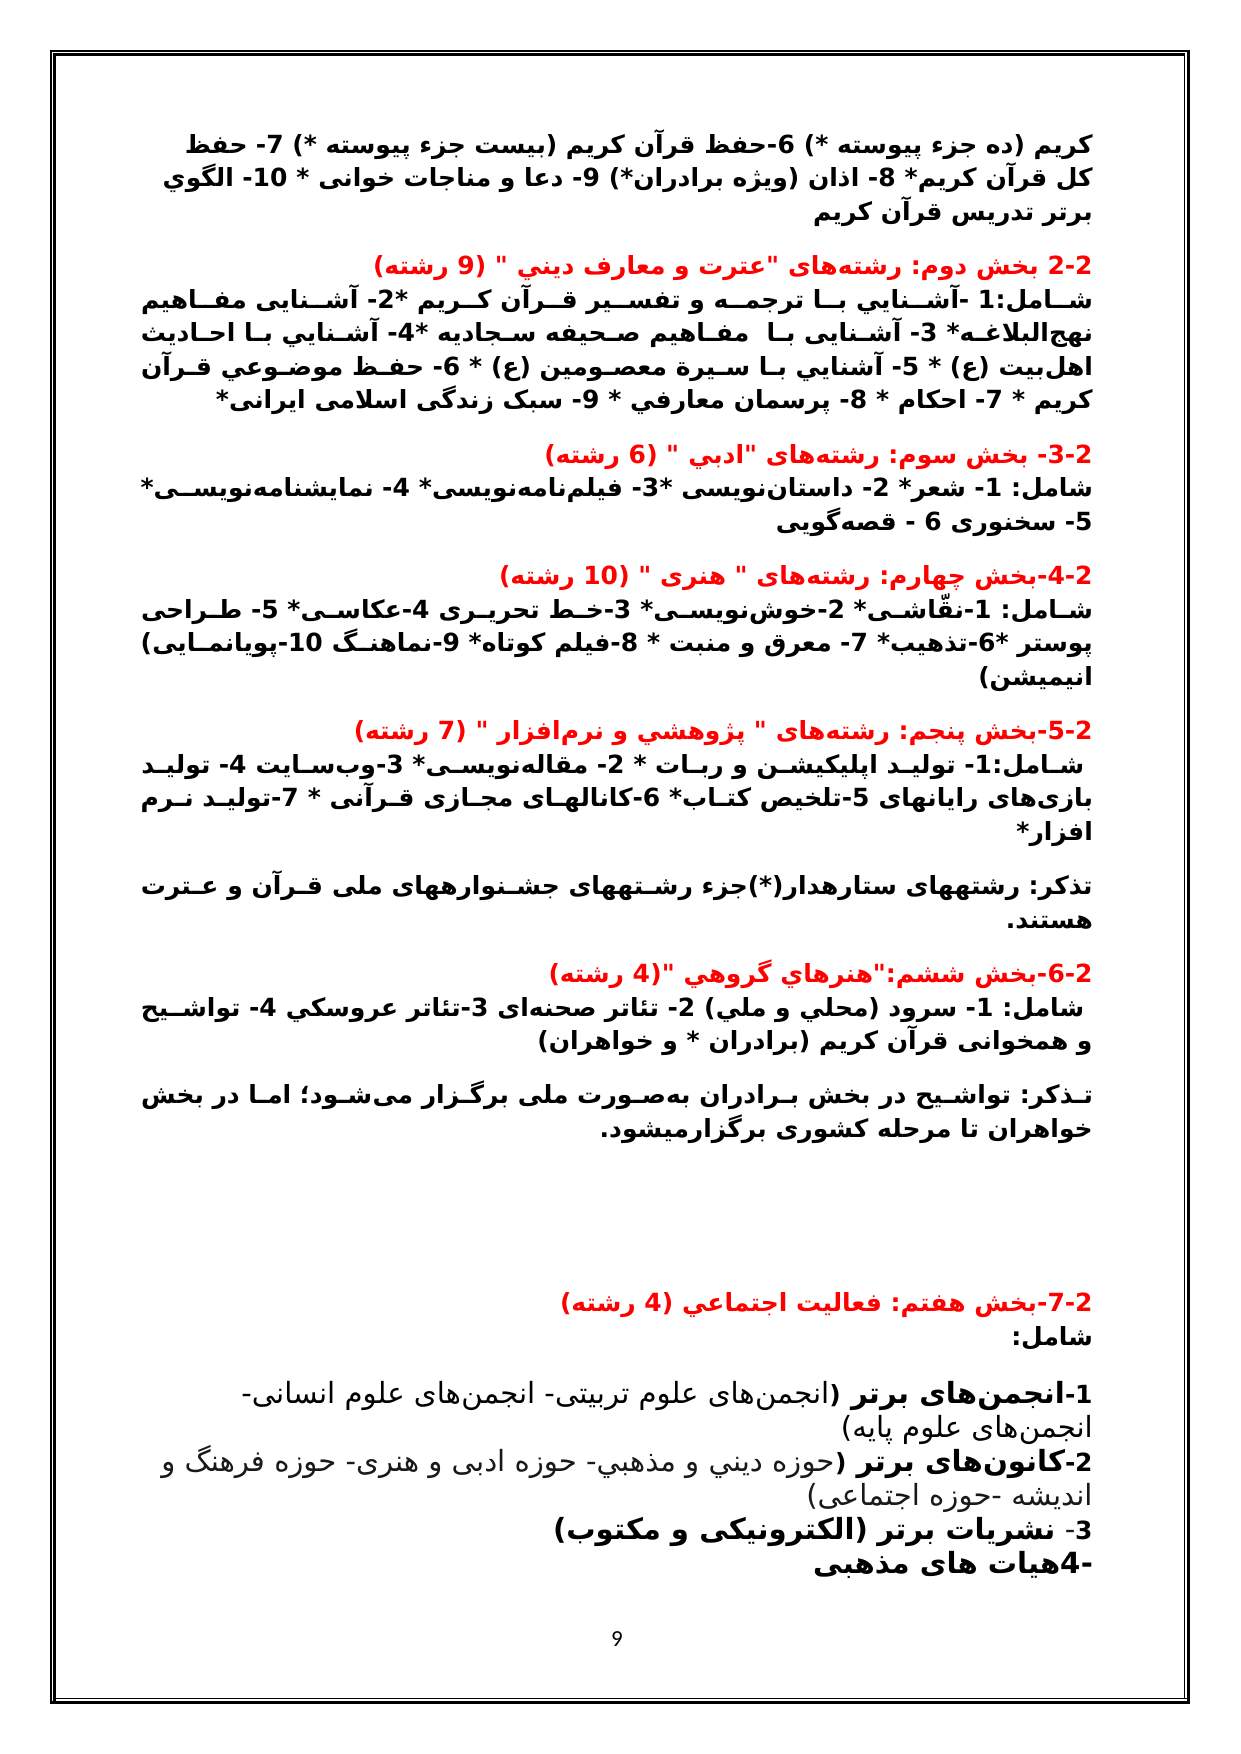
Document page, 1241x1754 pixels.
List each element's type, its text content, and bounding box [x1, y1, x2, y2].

subtitle 4-2-بخش چهارم: رشته‌های " هنری " (10 رشته) [141, 561, 1093, 590]
subtitle 5-2-بخش پنجم: رشته‌های " پژوهشي و نرم‌افزار " (7 رشته) [141, 716, 1093, 745]
text شامل: 1- سرود (محلي و ملي) 2- تئاتر صحنه‌ای 3-تئاتر عروسكي 4- تواشيح و همخوانی قرآن کریم (برادران * و خواهران) [141, 993, 1093, 1055]
text شامل:1 -آشنايي با ترجمه و تفسير قرآن کریم *2- آشنایی مفاهيم نهج‌البلاغه* 3- آشنایی با مفاهيم صحیفه سجاديه *4- آشنايي با احاديث اهل‌بیت (ع) * 5- آشنايي با سيرة معصومين (ع) * 6- حفظ موضوعي قرآن كريم * 7- احكام * 8- پرسمان معارفي * 9- سبک زندگی اسلامی ایرانی* [141, 285, 1093, 414]
text تذکر: تواشیح در بخش برادران به‌صورت ملی برگزار می‌شود؛ اما در بخش خواهران تا مرحله کشوری برگزار‏میشود. [141, 1081, 1093, 1143]
text شامل: [141, 1322, 1093, 1351]
text شامل:1- تولید اپليكيشن و ربات * 2- مقاله‌نویسی* 3-وب‌سایت 4- تولید بازی‌های رایانهای 5-تلخيص كتاب* 6-کانالهای مجازی قرآنی * 7-تولید نرم افزار* [141, 750, 1093, 846]
subtitle 6-2-بخش ششم:"هنرهاي گروهي "(4 رشته) [141, 959, 1093, 988]
text شامل: 1-نقّاشی* 2-خوش‌نویسی* 3-خط تحریری 4-عکاسی* 5- طراحی پوستر *6-تذهیب* 7- معرق و منبت * 8-فیلم کوتاه* 9-نماهنگ 10-پویانمایی) انیمیشن) [141, 595, 1093, 691]
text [141, 130, 1093, 226]
text 2-کانون‌های برتر (حوزه ديني و مذهبي- حوزه ادبی و هنری- حوزه فرهنگ و اندیشه -حوزه اجتماعی) [141, 1444, 1093, 1512]
text 3- نشريات برتر (الکترونیکی و مکتوب) [141, 1512, 1093, 1546]
subtitle 2-2 بخش دوم: رشته‌های "عترت و معارف ديني " (9 رشته) [141, 251, 1093, 280]
text شامل: 1- شعر* 2- داستان‌نویسی *3- فیلم‌نامه‌نویسی* 4- نمایشنامه‌نویسی* 5- سخنوری 6 - قصه‌گویی [141, 473, 1093, 536]
subtitle 3-2- بخش سوم: رشته‌های "ادبي " (6 رشته) [141, 440, 1093, 469]
text 1-انجمن‌های برتر (انجمن‌های علوم تربیتی- انجمن‌های علوم انسانی-انجمن‌های علوم پایه) [141, 1376, 1093, 1444]
text تذکر: رشته‏های ستاره‏دار(*)جزء رشته‏های جشنواره‏های ملی قرآن و عترت هستند. [141, 871, 1093, 934]
subtitle 7-2-بخش هفتم: فعاليت اجتماعي (4 رشته) [141, 1288, 1093, 1318]
text -4هیات های مذهبی [141, 1546, 1093, 1580]
